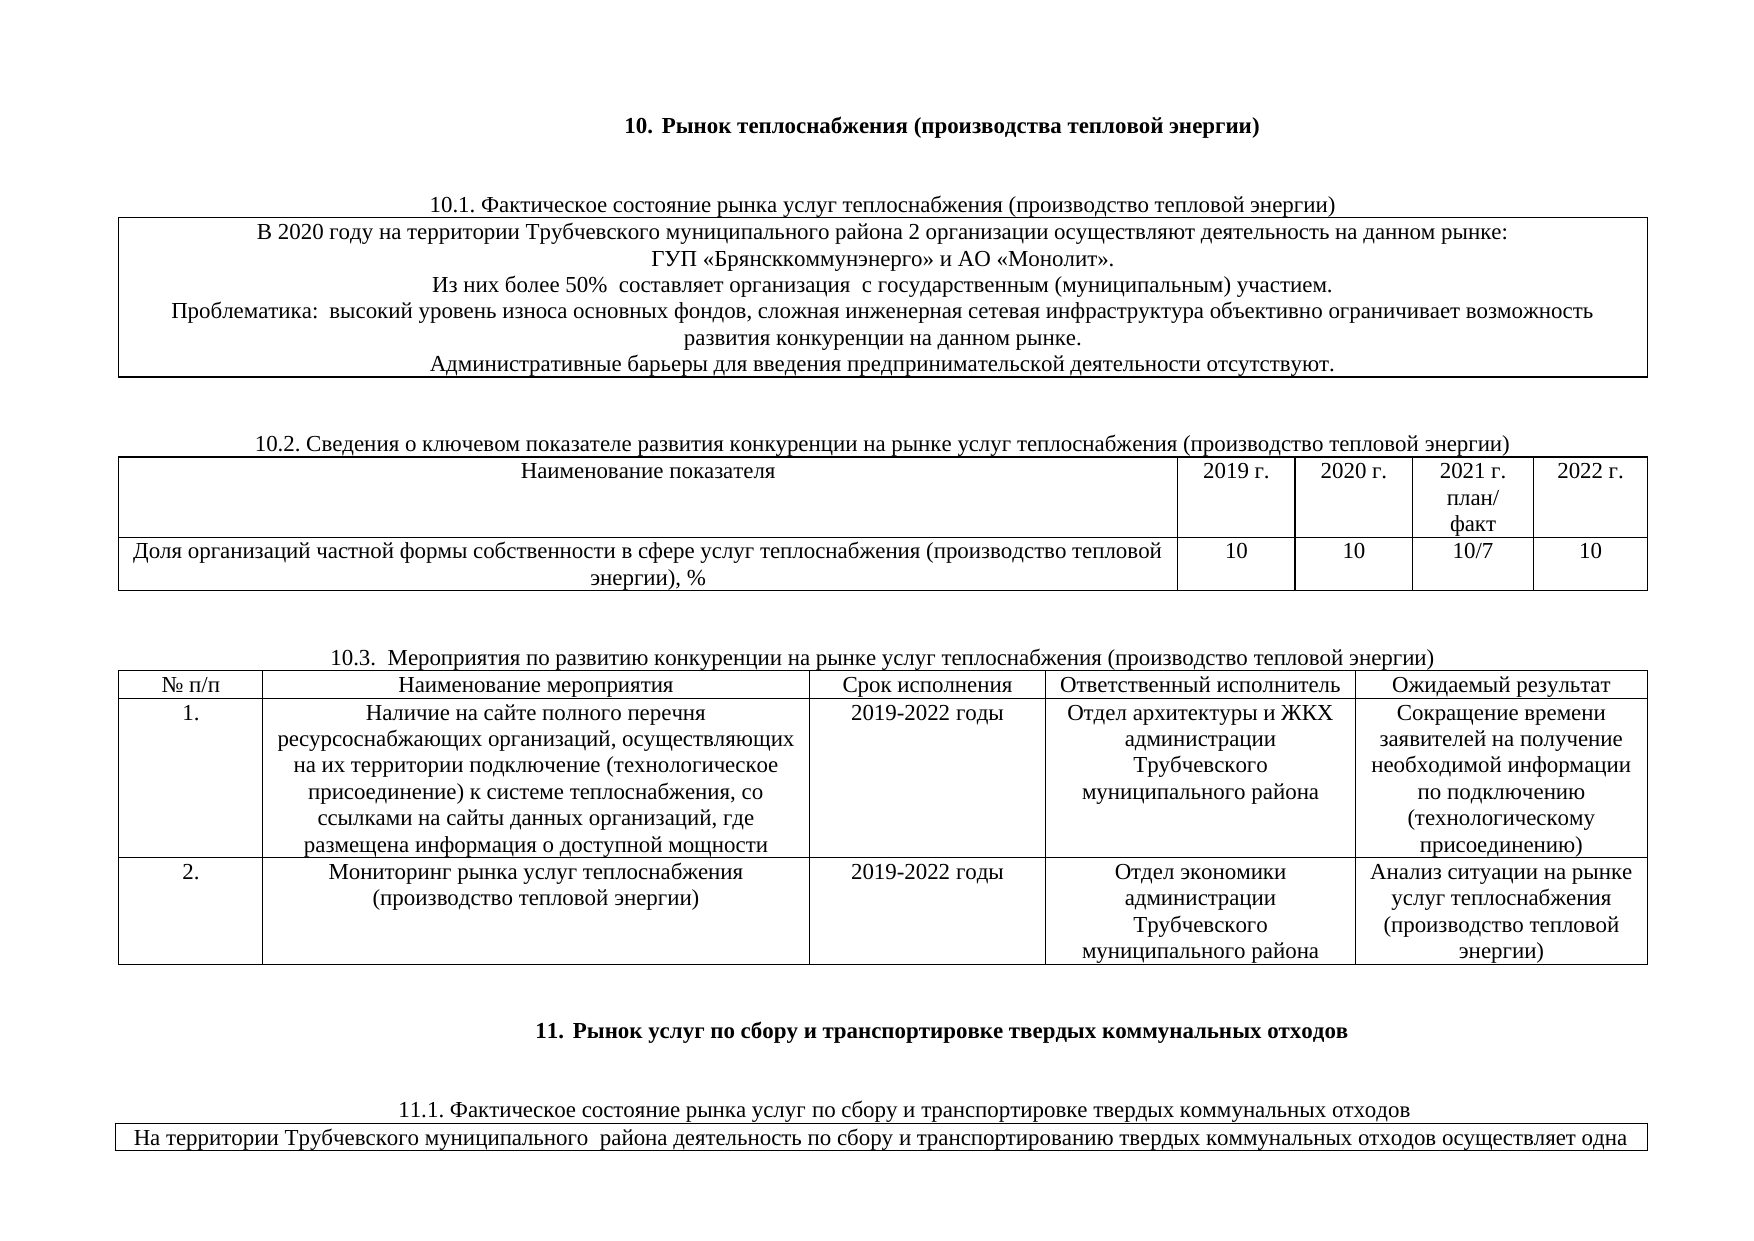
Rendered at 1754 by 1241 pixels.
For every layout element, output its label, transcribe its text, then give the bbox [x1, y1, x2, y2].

table_cell Мониторинг рынка услуг теплоснабжения (производство тепловой энергии) [263, 858, 809, 963]
table_cell 10 [1296, 538, 1412, 590]
table_cell 2. [119, 858, 262, 963]
text 10.3. Мероприятия по развитию конкуренции на рынке услуг теплоснабжения (производство тепловой энергии) [130, 644, 1636, 670]
list Рынок услуг по сбору и транспортировке твердых коммунальных отходов [248, 1017, 1636, 1043]
list Рынок теплоснабжения (производства тепловой энергии) [248, 112, 1636, 138]
table_cell 2019-2022 годы [810, 858, 1045, 963]
table_cell 10 [1178, 538, 1294, 590]
table_cell Анализ ситуации на рынке услуг теплоснабжения (производство тепловой энергии) [1356, 858, 1647, 963]
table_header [116, 1124, 1647, 1150]
table_header 2022 г. [1534, 458, 1647, 537]
table_header В 2020 году на территории Трубчевского муниципального района 2 организации осуществляют деятельность на данном рынке: ГУП «Брянсккоммунэнерго» и АО «Монолит». Из них более 50% составляет организация с государственным (муниципальным) участием. Проблематика: высокий уровень износа основных фондов, сложная инженерная сетевая инфраструктура объективно ограничивает возможность развития конкуренции на данном рынке. Административные барьеры для введения предпринимательской деятельности отсутствуют. [119, 218, 1647, 376]
table_header 2019 г. [1178, 458, 1294, 537]
table_cell Отдел архитектуры и ЖКХ администрации Трубчевского муниципального района [1046, 699, 1355, 857]
table_header Ожидаемый результат [1356, 671, 1647, 698]
table_header № п/п [119, 671, 262, 698]
text 10.2. Сведения о ключевом показателе развития конкуренции на рынке услуг теплоснабжения (производство тепловой энергии) [130, 430, 1636, 456]
table_header Ответственный исполнитель [1046, 671, 1355, 698]
text 10.1. Фактическое состояние рынка услуг теплоснабжения (производство тепловой энергии) [130, 191, 1636, 217]
table_cell Доля организаций частной формы собственности в сфере услуг теплоснабжения (производство тепловой энергии), % [119, 538, 1177, 590]
table_cell 10 [1534, 538, 1647, 590]
table_header 2021 г. план/факт [1413, 458, 1533, 537]
table_cell Сокращение времени заявителей на получение необходимой информации по подключению (технологическому присоединению) [1356, 699, 1647, 857]
table_header Срок исполнения [810, 671, 1045, 698]
table_cell 10/7 [1413, 538, 1533, 590]
table_header Наименование мероприятия [263, 671, 809, 698]
table_header 2020 г. [1296, 458, 1412, 537]
table_cell 2019-2022 годы [810, 699, 1045, 857]
table_header Наименование показателя [119, 458, 1177, 537]
table_cell Наличие на сайте полного перечня ресурсоснабжающих организаций, осуществляющих на их территории подключение (технологическое присоединение) к системе теплоснабжения, со ссылками на сайты данных организаций, где размещена информация о доступной мощности [263, 699, 809, 857]
text 11.1. Фактическое состояние рынка услуг по сбору и транспортировке твердых коммунальных отходов [167, 1096, 1636, 1123]
table_cell Отдел экономики администрации Трубчевского муниципального района [1046, 858, 1355, 963]
table_cell 1. [119, 699, 262, 857]
